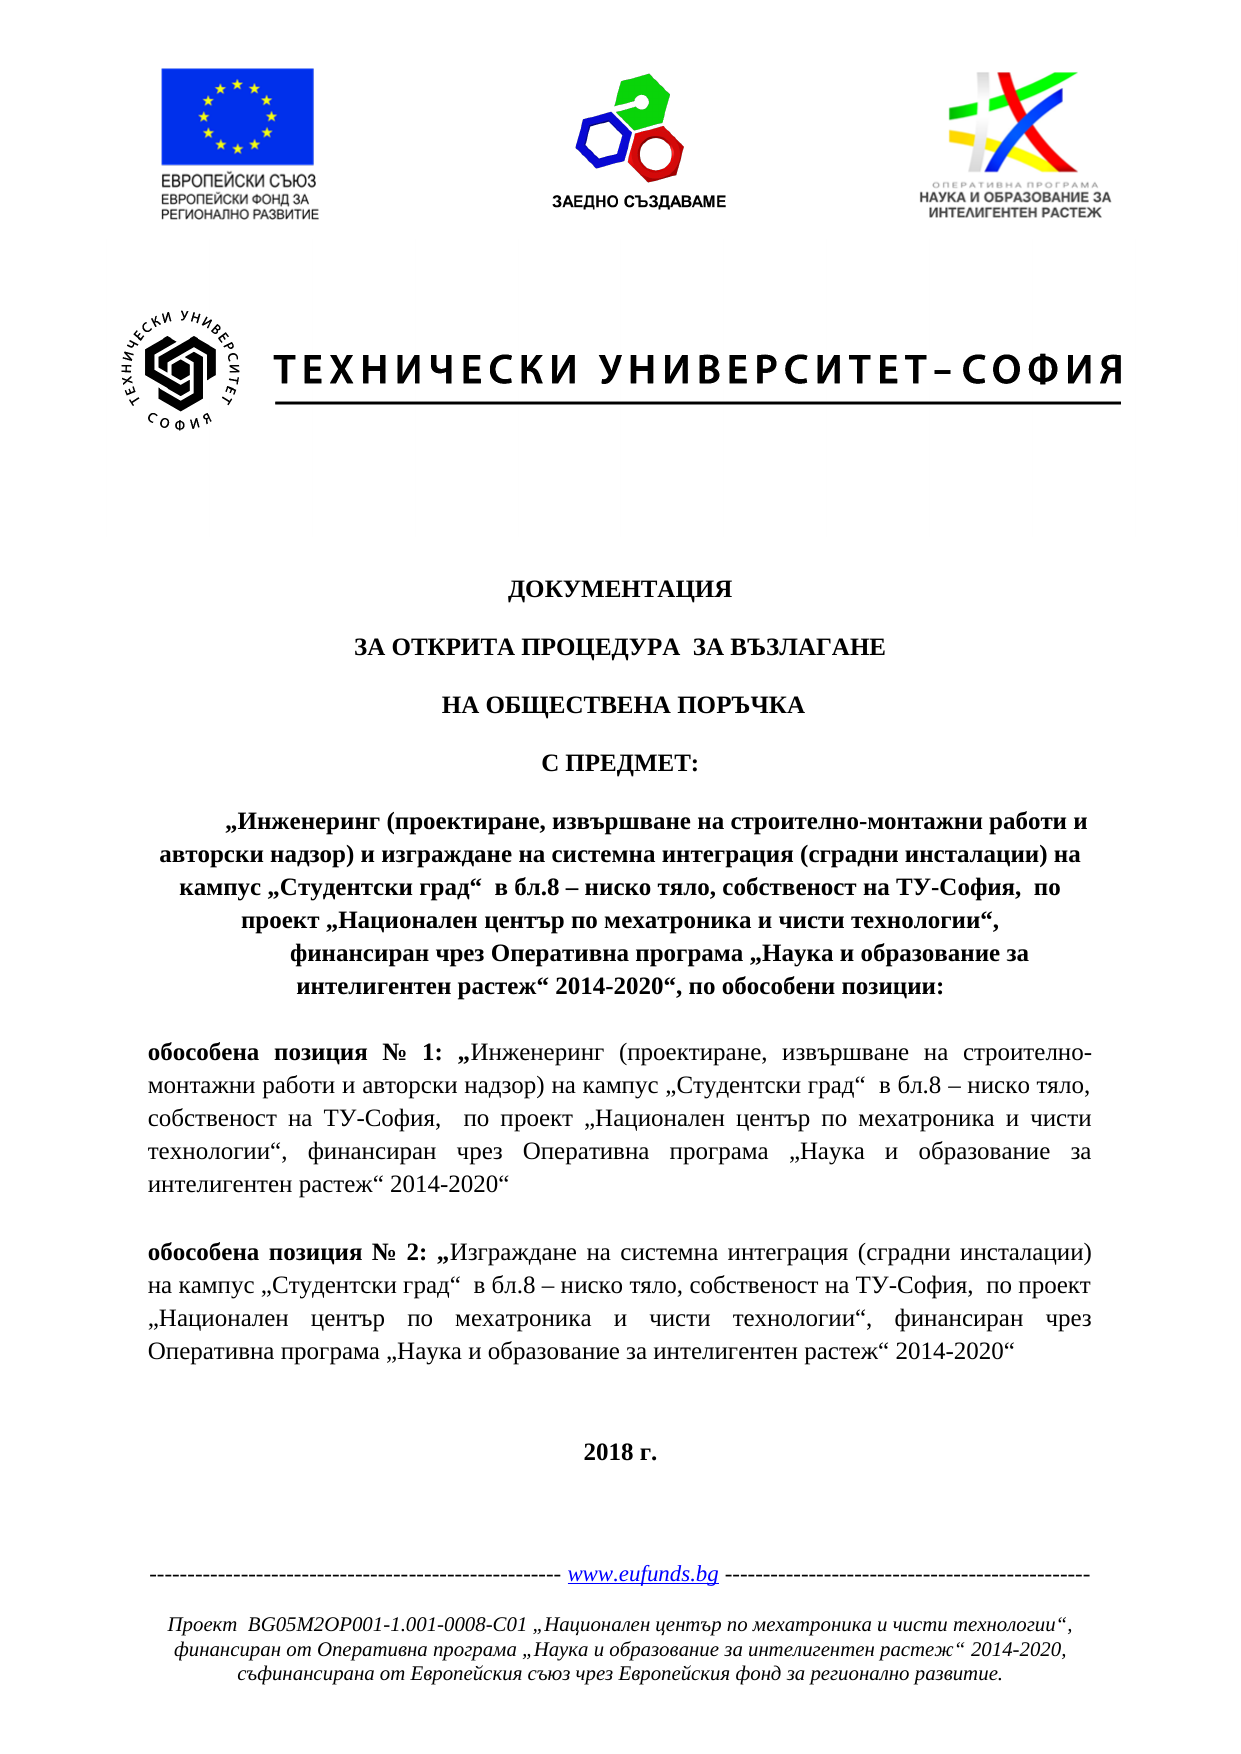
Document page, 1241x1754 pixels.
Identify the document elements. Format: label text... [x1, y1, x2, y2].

picture [540, 60, 740, 220]
text 2018 г. [148, 1437, 1092, 1466]
text НА ОБЩЕСТВЕНА ПОРЪЧКА [148, 690, 1092, 719]
text финансиран чрез Оперативна програма „Наука и образование за интелигентен растеж“ 2014-2020“, по обособени позиции: [148, 938, 1092, 1000]
text С ПРЕДМЕТ: [148, 748, 1092, 777]
text ЗА ОТКРИТА ПРОЦЕДУРА ЗА ВЪЗЛАГАНЕ [148, 632, 1092, 661]
picture [4, 59, 1238, 537]
text ДОКУМЕНТАЦИЯ [148, 574, 1092, 603]
text обособена позиция № 2: „Изграждане на системна интеграция (сградни инсталации) на кампус „Студентски град“ в бл.8 – ниско тяло, собственост на TУ-София, по проект „Национален център по мехатроника и чисти технологии“, финансиран чрез Оперативна програма „Наука и образование за интелигентен растеж“ 2014-2020“ [148, 1237, 1092, 1365]
picture [911, 60, 1124, 230]
text обособена позиция № 1: „Инженеринг (проектиране, извършване на строително-монтажни работи и авторски надзор) на кампус „Студентски град“ в бл.8 – ниско тяло, собственост на TУ-София, по проект „Национален център по мехатроника и чисти технологии“, финансиран чрез Оперативна програма „Наука и образование за интелигентен растеж“ 2014-2020“ [148, 1037, 1092, 1198]
text „Инженеринг (проектиране, извършване на строително-монтажни работи и авторски надзор) и изграждане на системна интеграция (сградни инсталации) на кампус „Студентски град“ в бл.8 – ниско тяло, собственост на TУ-София, по проект „Национален център по мехатроника и чисти технологии“, [148, 806, 1092, 934]
